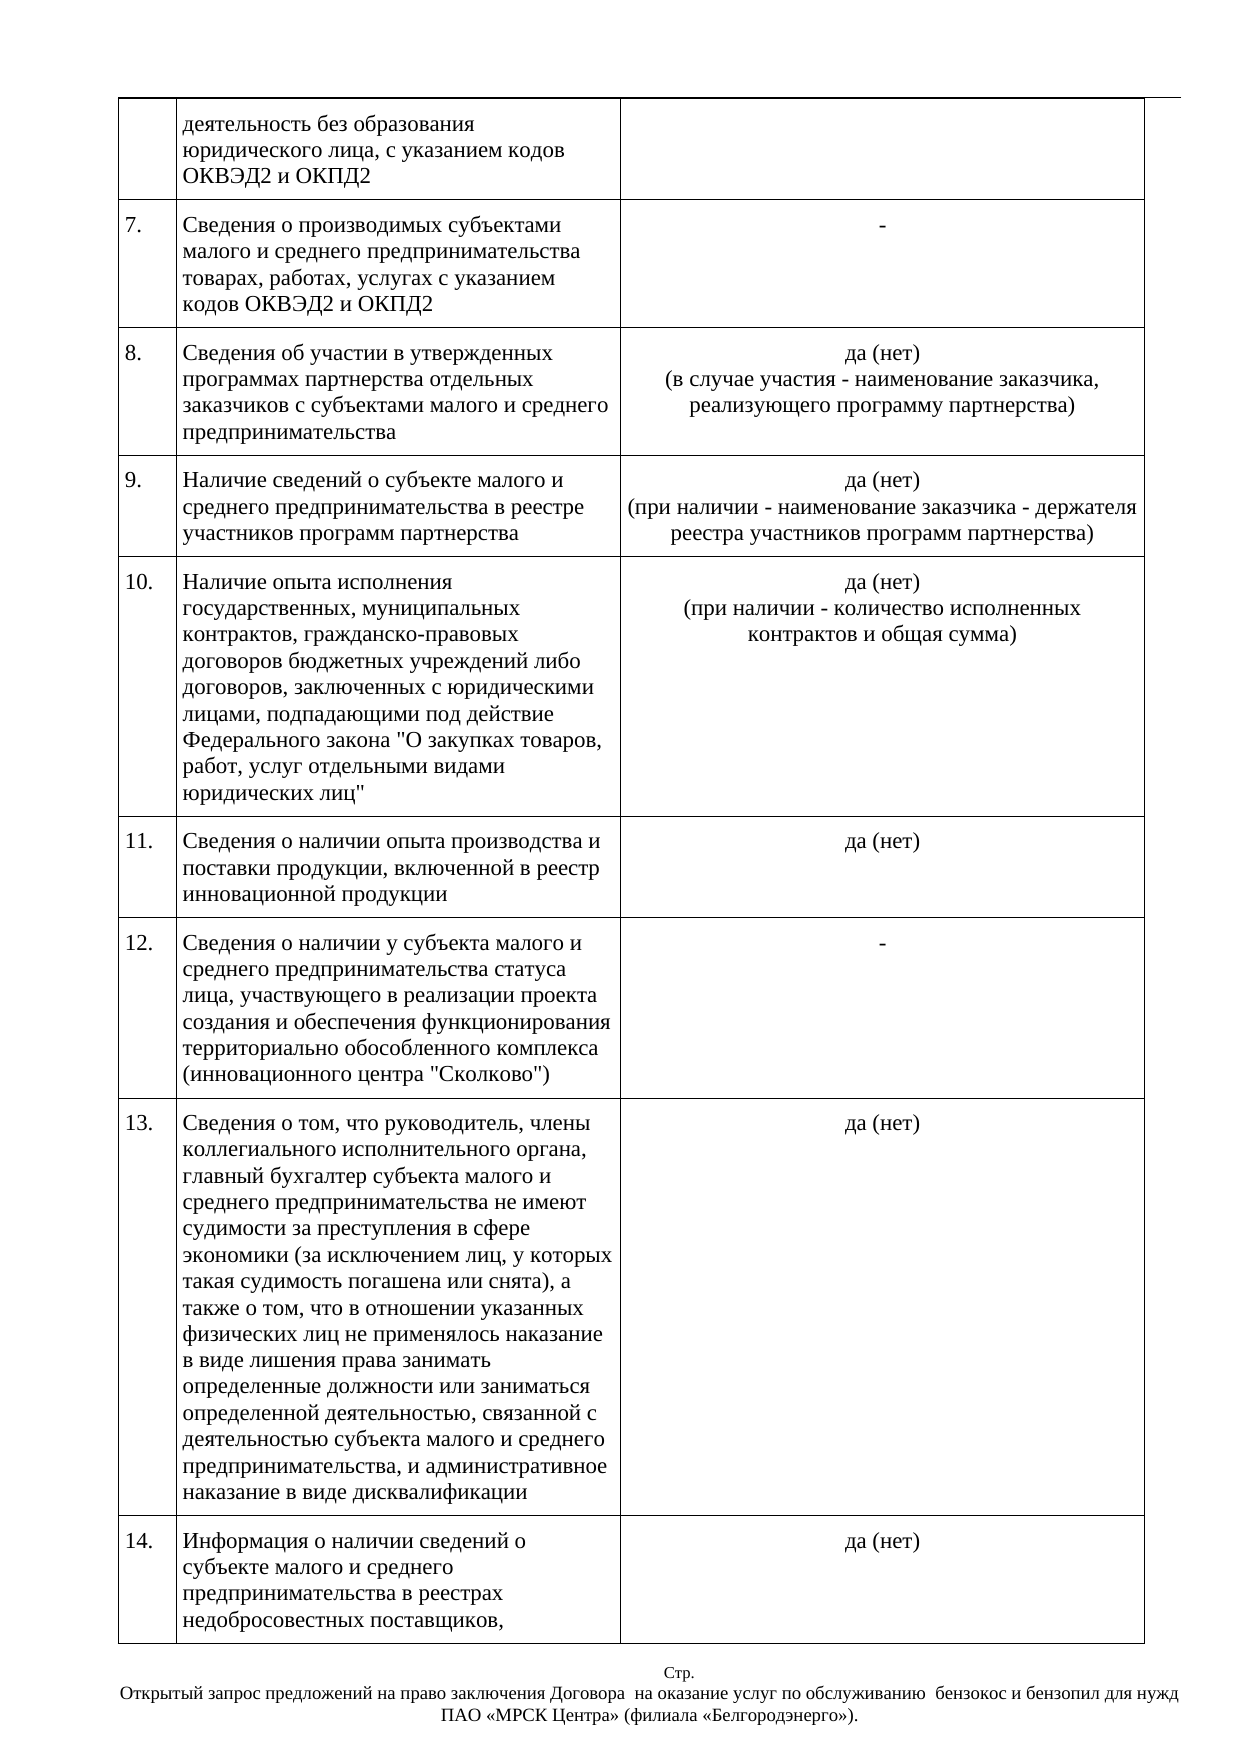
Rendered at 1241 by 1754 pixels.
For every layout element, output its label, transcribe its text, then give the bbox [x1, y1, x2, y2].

table_cell Сведения о наличии у субъекта малого и среднего предпринимательства статуса лица, участвующего в реализации проекта создания и обеспечения функционирования территориально обособленного комплекса (инновационного центра "Сколково") [177, 918, 620, 1097]
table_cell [177, 99, 620, 199]
table_cell да (нет) (при наличии - количество исполненных контрактов и общая сумма) [621, 557, 1144, 816]
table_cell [177, 1516, 620, 1643]
table_cell Сведения об участии в утвержденных программах партнерства отдельных заказчиков с субъектами малого и среднего предпринимательства [177, 328, 620, 455]
table_cell Сведения о производимых субъектами малого и среднего предпринимательства товарах, работах, услугах с указанием кодов ОКВЭД2 и ОКПД2 [177, 200, 620, 327]
table_cell 6. [119, 99, 176, 199]
table_cell Наличие сведений о субъекте малого и среднего предпринимательства в реестре участников программ партнерства [177, 456, 620, 556]
table_cell да (нет) [621, 817, 1144, 917]
table_cell 7. [119, 200, 176, 327]
table_cell да (нет) [621, 1099, 1144, 1515]
table_cell 14. [119, 1516, 176, 1643]
table_cell да (нет) [621, 1516, 1144, 1643]
table_cell Сведения о том, что руководитель, члены коллегиального исполнительного органа, главный бухгалтер субъекта малого и среднего предпринимательства не имеют судимости за преступления в сфере экономики (за исключением лиц, у которых такая судимость погашена или снята), а также о том, что в отношении указанных физических лиц не применялось наказание в виде лишения права занимать определенные должности или заниматься определенной деятельностью, связанной с деятельностью субъекта малого и среднего предпринимательства, и административное наказание в виде дисквалификации [177, 1099, 620, 1515]
table_cell 12. [119, 918, 176, 1097]
table_cell - [621, 99, 1144, 199]
table_cell да (нет) (в случае участия - наименование заказчика, реализующего программу партнерства) [621, 328, 1144, 455]
table_cell - [621, 200, 1144, 327]
table_cell - [621, 918, 1144, 1097]
table_cell 9. [119, 456, 176, 556]
table_cell 10. [119, 557, 176, 816]
table_cell да (нет) (при наличии - наименование заказчика - держателя реестра участников программ партнерства) [621, 456, 1144, 556]
table_cell 13. [119, 1099, 176, 1515]
table_cell 11. [119, 817, 176, 917]
table_cell Наличие опыта исполнения государственных, муниципальных контрактов, гражданско-правовых договоров бюджетных учреждений либо договоров, заключенных с юридическими лицами, подпадающими под действие Федерального закона "О закупках товаров, работ, услуг отдельными видами юридических лиц" [177, 557, 620, 816]
table_cell Сведения о наличии опыта производства и поставки продукции, включенной в реестр инновационной продукции [177, 817, 620, 917]
table_cell 8. [119, 328, 176, 455]
